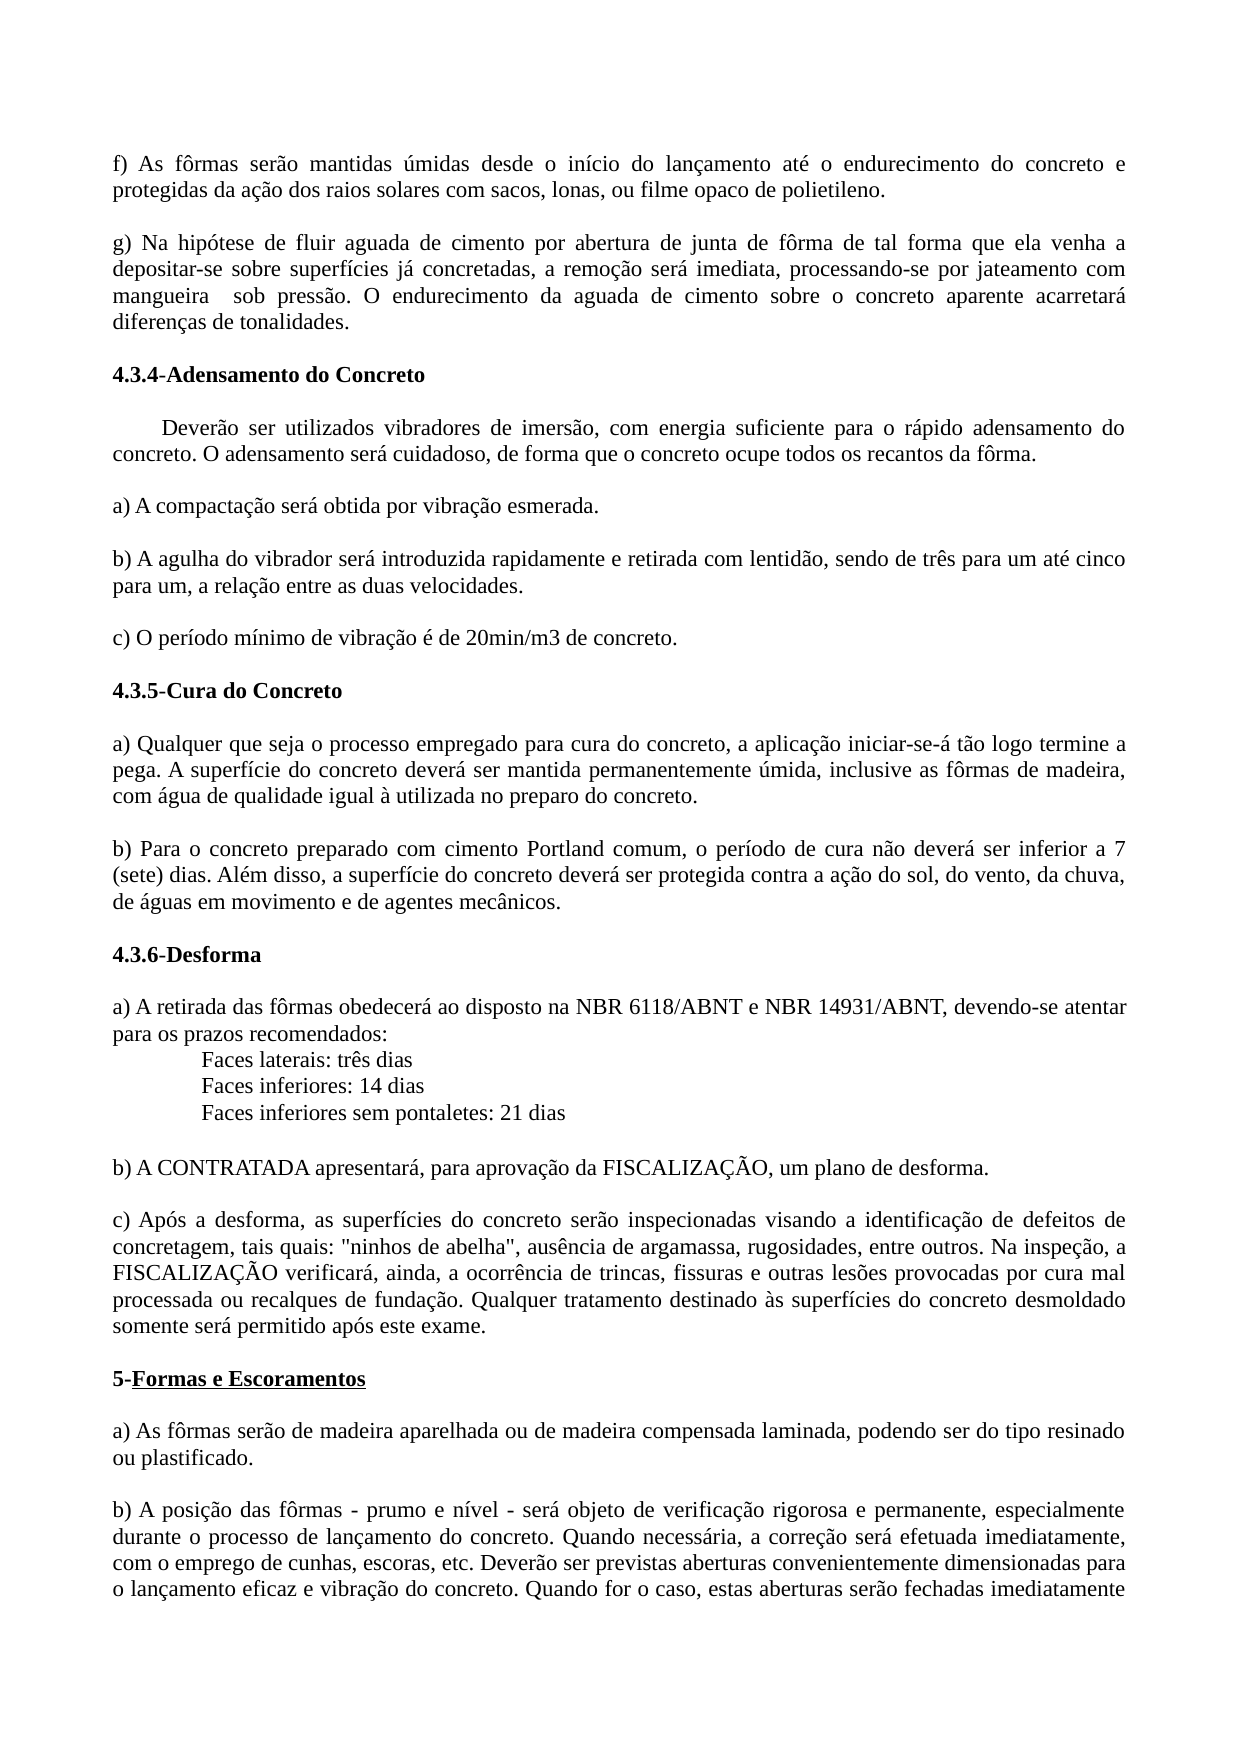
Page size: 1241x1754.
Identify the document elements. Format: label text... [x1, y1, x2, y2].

text Faces inferiores: 14 dias [201, 1072, 1128, 1099]
text b) Para o concreto preparado com cimento Portland comum, o período de cura não deverá ser inferior a 7 (sete) dias. Além disso, a superfície do concreto deverá ser protegida contra a ação do sol, do vento, da chuva, de águas em movimento e de agentes mecânicos. [112, 835, 1128, 914]
text a) A compactação será obtida por vibração esmerada. [112, 493, 1128, 519]
text Deverão ser utilizados vibradores de imersão, com energia suficiente para o rápido adensamento do concreto. O adensamento será cuidadoso, de forma que o concreto ocupe todos os recantos da fôrma. [112, 413, 1128, 466]
text b) A CONTRATADA apresentará, para aprovação da FISCALIZAÇÃO, um plano de desforma. [112, 1154, 1128, 1180]
text c) Após a desforma, as superfícies do concreto serão inspecionadas visando a identificação de defeitos de concretagem, tais quais: "ninhos de abelha", ausência de argamassa, rugosidades, entre outros. Na inspeção, a FISCALIZAÇÃO verificará, ainda, a ocorrência de trincas, fissuras e outras lesões provocadas por cura mal processada ou recalques de fundação. Qualquer tratamento destinado às superfícies do concreto desmoldado somente será permitido após este exame. [112, 1207, 1128, 1338]
text a) Qualquer que seja o processo empregado para cura do concreto, a aplicação iniciar-se-á tão logo termine a pega. A superfície do concreto deverá ser mantida permanentemente úmida, inclusive as fôrmas de madeira, com água de qualidade igual à utilizada no preparo do concreto. [112, 730, 1128, 809]
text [112, 1496, 1128, 1602]
text 4.3.5-Cura do Concreto [112, 677, 1128, 703]
text a) As fôrmas serão de madeira aparelhada ou de madeira compensada laminada, podendo ser do tipo resinado ou plastificado. [112, 1417, 1128, 1470]
text g) Na hipótese de fluir aguada de cimento por abertura de junta de fôrma de tal forma que ela venha a depositar-se sobre superfícies já concretadas, a remoção será imediata, processando-se por jateamento com mangueira sob pressão. O endurecimento da aguada de cimento sobre o concreto aparente acarretará diferenças de tonalidades. [112, 229, 1128, 334]
text f) As fôrmas serão mantidas úmidas desde o início do lançamento até o endurecimento do concreto e protegidas da ação dos raios solares com sacos, lonas, ou filme opaco de polietileno. [112, 150, 1128, 203]
text 5-Formas e Escoramentos [112, 1365, 1128, 1391]
text c) O período mínimo de vibração é de 20min/m3 de concreto. [112, 624, 1128, 651]
text b) A agulha do vibrador será introduzida rapidamente e retirada com lentidão, sendo de três para um até cinco para um, a relação entre as duas velocidades. [112, 545, 1128, 598]
text 4.3.4-Adensamento do Concreto [112, 361, 1128, 387]
text a) A retirada das fôrmas obedecerá ao disposto na NBR 6118/ABNT e NBR 14931/ABNT, devendo-se atentar para os prazos recomendados: [112, 993, 1128, 1046]
text Faces laterais: três dias [201, 1046, 1128, 1072]
text 4.3.6-Desforma [112, 941, 1128, 967]
text Faces inferiores sem pontaletes: 21 dias [201, 1099, 1128, 1125]
